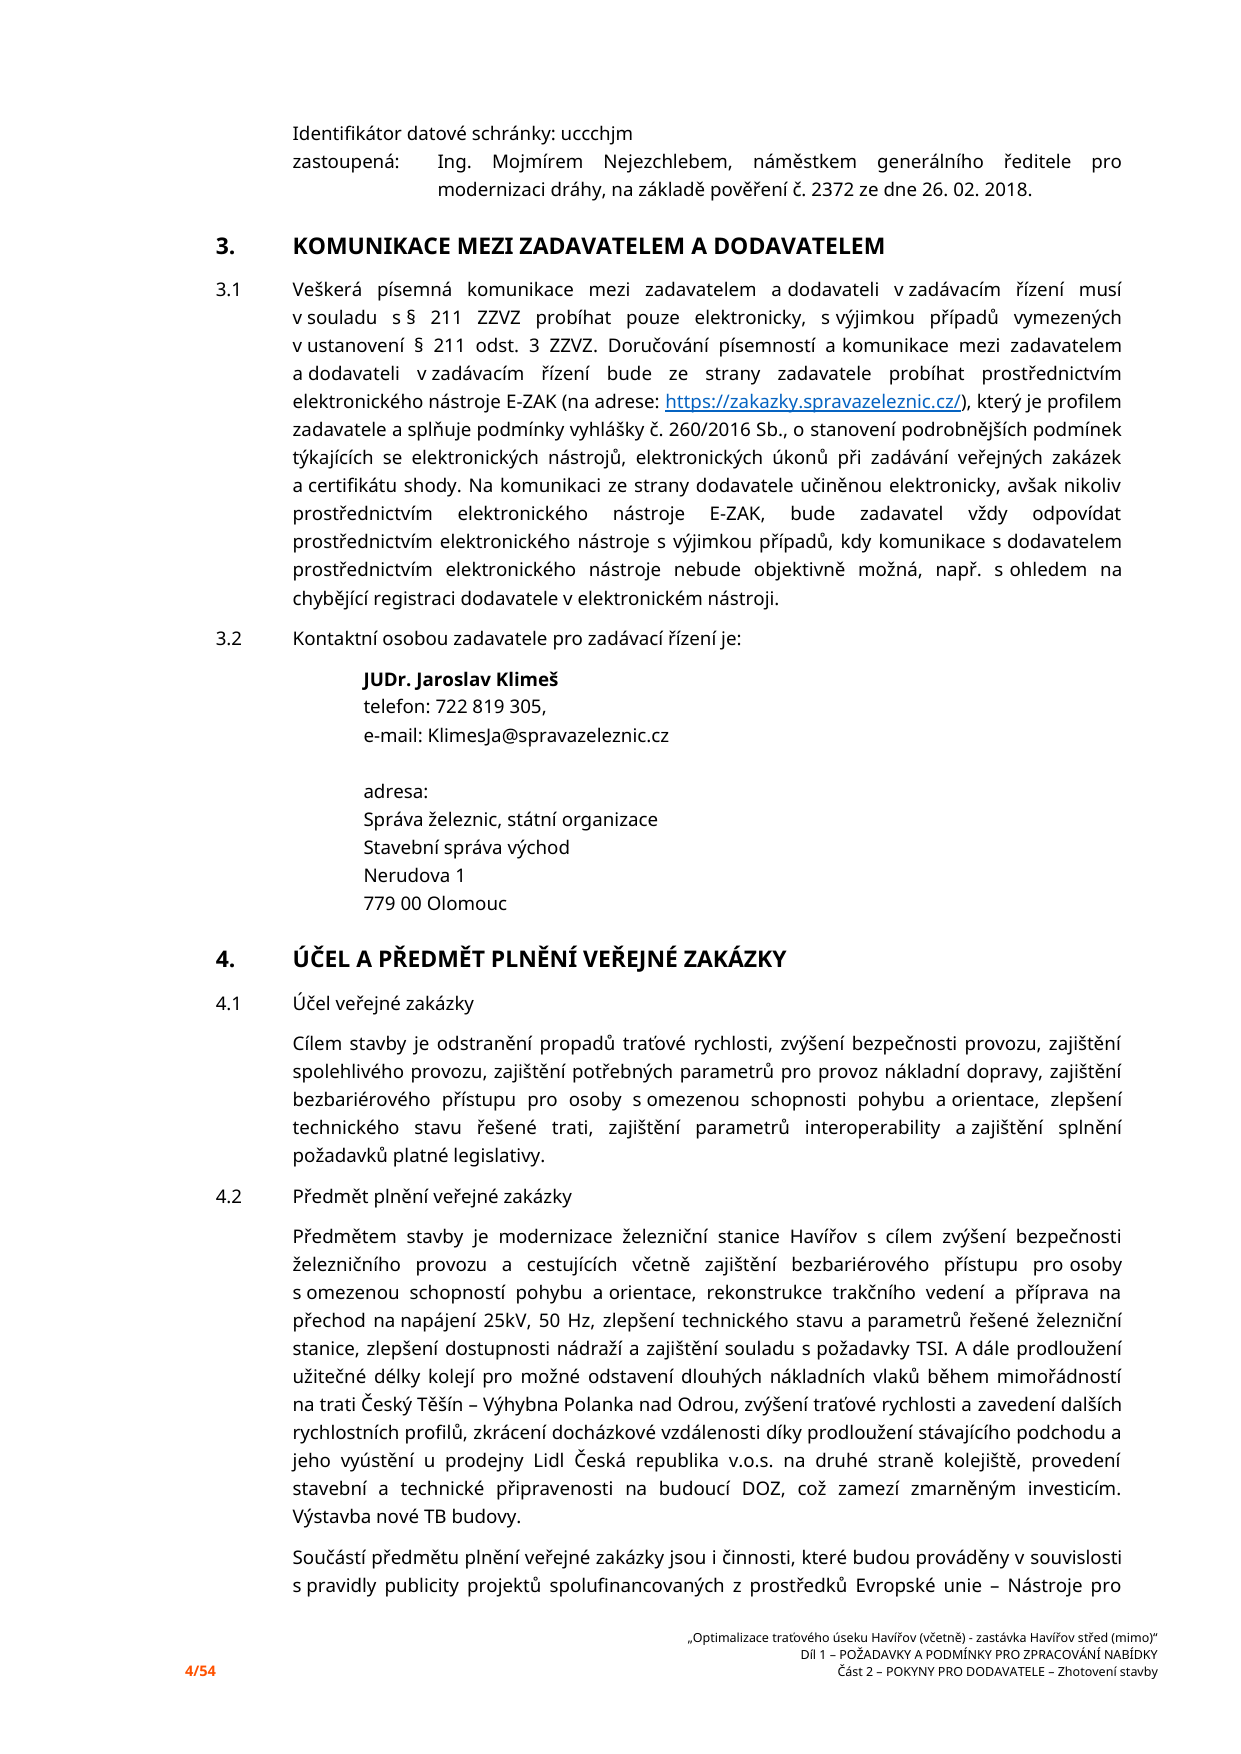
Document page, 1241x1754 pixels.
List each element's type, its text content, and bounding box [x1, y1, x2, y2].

text Cílem stavby je odstranění propadů traťové rychlosti, zvýšení bezpečnosti provozu, zajištění spolehlivého provozu, zajištění potřebných parametrů pro provoz nákladní dopravy, zajištění bezbariérového přístupu pro osoby s omezenou schopnosti pohybu a orientace, zlepšení technického stavu řešené trati, zajištění parametrů interoperability a zajištění splnění požadavků platné legislativy. [292, 1030, 1122, 1168]
text zastoupená: Ing. Mojmírem Nejezchlebem, náměstkem generálního ředitele pro modernizaci dráhy, na základě pověření č. 2372 ze dne 26. 02. 2018. [292, 149, 1122, 202]
text KOMUNIKACE MEZI ZADAVATELEM a DODAVATELEM [216, 230, 1122, 261]
text Předmětem stavby je modernizace železniční stanice Havířov s cílem zvýšení bezpečnosti železničního provozu a cestujících včetně zajištění bezbariérového přístupu pro osoby s omezenou schopností pohybu a orientace, rekonstrukce trakčního vedení a příprava na přechod na napájení 25kV, 50 Hz, zlepšení technického stavu a parametrů řešené železniční stanice, zlepšení dostupnosti nádraží a zajištění souladu s požadavky TSI. A dále prodloužení užitečné délky kolejí pro možné odstavení dlouhých nákladních vlaků během mimořádností na trati Český Těšín – Výhybna Polanka nad Odrou, zvýšení traťové rychlosti a zavedení dalších rychlostních profilů, zkrácení docházkové vzdálenosti díky prodloužení stávajícího podchodu a jeho vyústění u prodejny Lidl Česká republika v.o.s. na druhé straně kolejiště, provedení stavební a technické připravenosti na budoucí DOZ, což zamezí zmarněným investicím. Výstavba nové TB budovy. [292, 1223, 1122, 1529]
text Nerudova 1 [363, 862, 1122, 887]
text ÚČEL a PŘEDMĚT PLNĚNÍ VEŘEJNÉ ZAKÁZKY [216, 943, 1122, 974]
text e-mail: KlimesJa@spravazeleznic.cz [363, 722, 1122, 747]
text adresa: [363, 778, 1122, 803]
text Účel veřejné zakázky [216, 990, 1122, 1015]
text telefon: 722 819 305, [363, 694, 1122, 719]
text Identifikátor datové schránky: uccchjm [292, 121, 1122, 146]
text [292, 1544, 1122, 1598]
text Kontaktní osobou zadavatele pro zadávací řízení je: [216, 625, 1122, 651]
text 779 00 Olomouc [292, 890, 1122, 916]
text Správa železnic, státní organizace [363, 806, 1122, 831]
text JUDr. Jaroslav Klimeš [363, 666, 1122, 691]
text Předmět plnění veřejné zakázky [216, 1183, 1122, 1208]
text Stavební správa východ [363, 834, 1122, 859]
text Veškerá písemná komunikace mezi zadavatelem a dodavateli v zadávacím řízení musí v souladu s § 211 ZZVZ probíhat pouze elektronicky, s výjimkou případů vymezených v ustanovení § 211 odst. 3 ZZVZ. Doručování písemností a komunikace mezi zadavatelem a dodavateli v zadávacím řízení bude ze strany zadavatele probíhat prostřednictvím elektronického nástroje E-ZAK (na adrese: https://zakazky.spravazeleznic.cz/), který je profilem zadavatele a splňuje podmínky vyhlášky č. 260/2016 Sb., o stanovení podrobnějších podmínek týkajících se elektronických nástrojů, elektronických úkonů při zadávání veřejných zakázek a certifikátu shody. Na komunikaci ze strany dodavatele učiněnou elektronicky, avšak nikoliv prostřednictvím elektronického nástroje E-ZAK, bude zadavatel vždy odpovídat prostřednictvím elektronického nástroje s výjimkou případů, kdy komunikace s dodavatelem prostřednictvím elektronického nástroje nebude objektivně možná, např. s ohledem na chybějící registraci dodavatele v elektronickém nástroji. [216, 277, 1122, 610]
